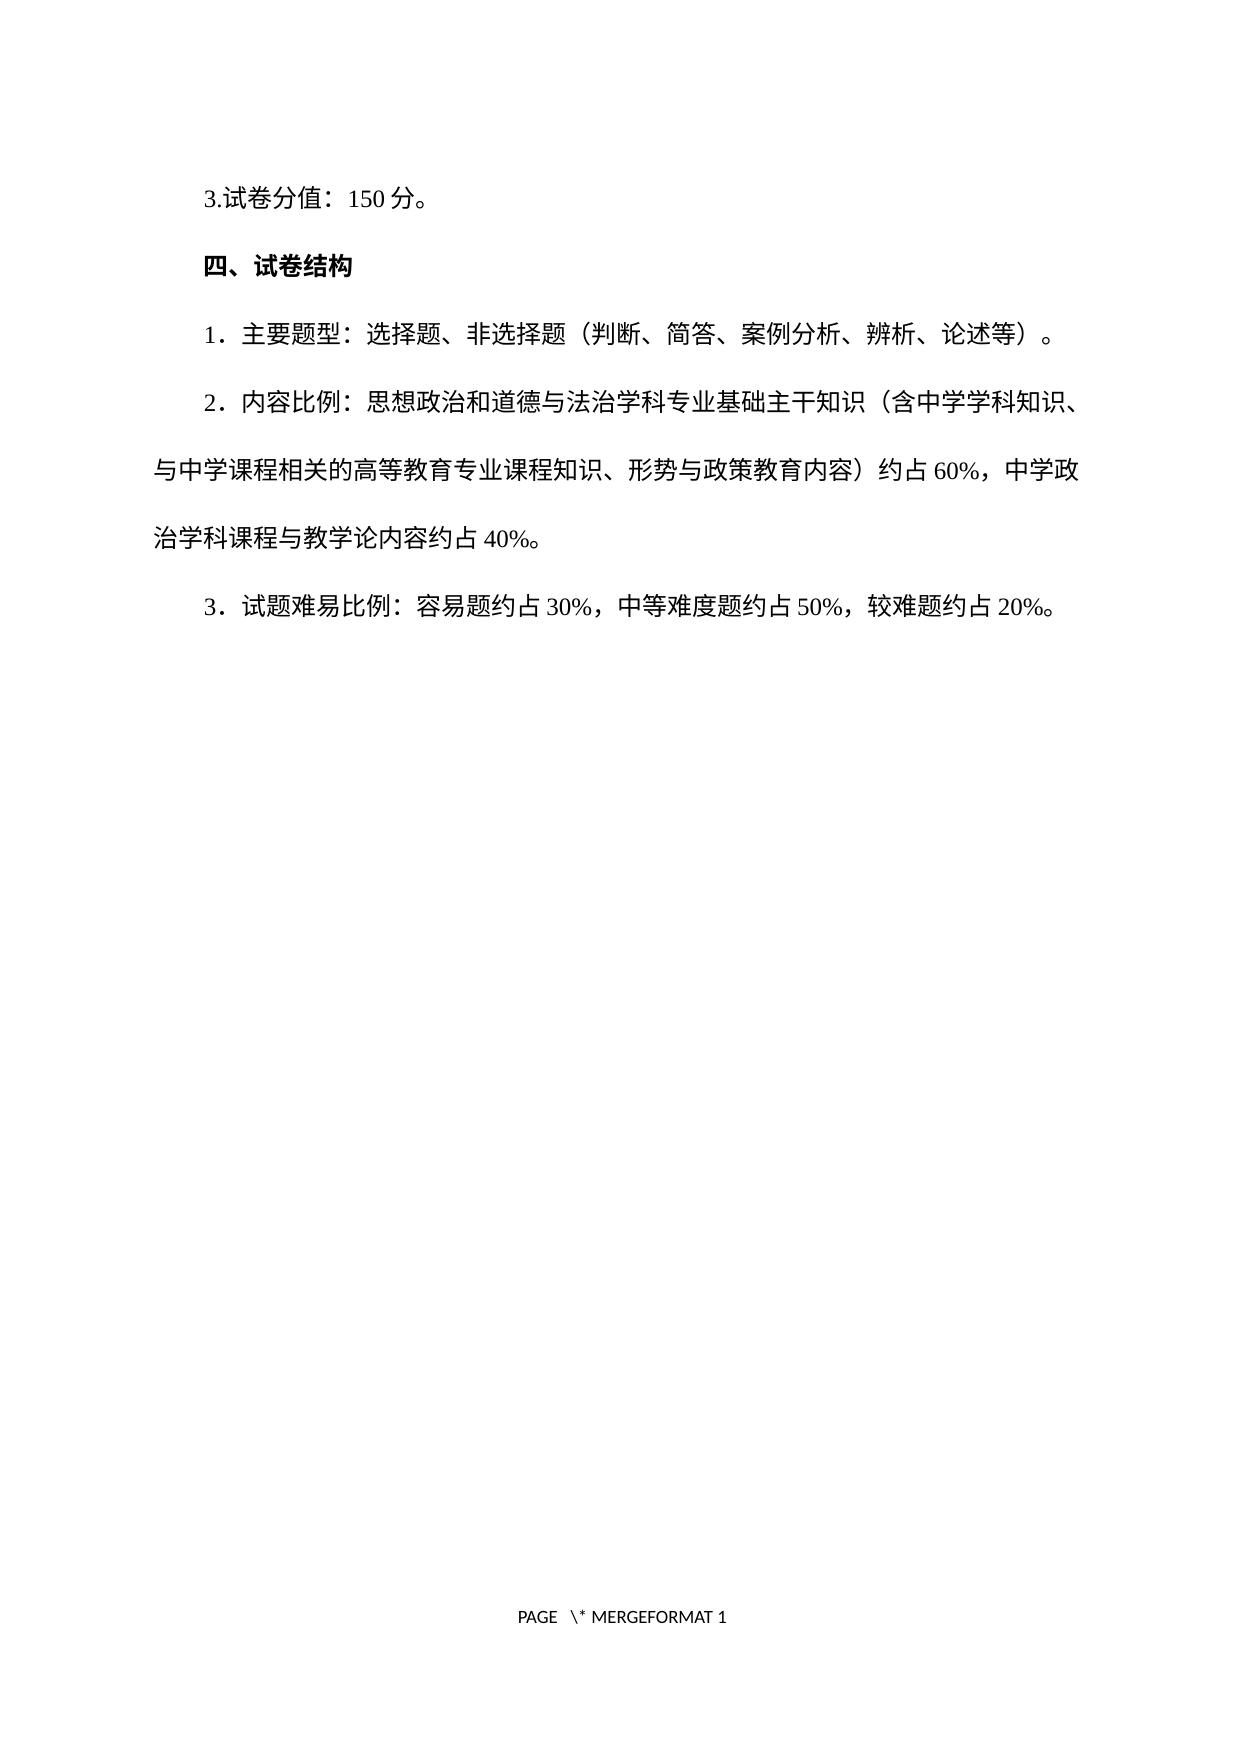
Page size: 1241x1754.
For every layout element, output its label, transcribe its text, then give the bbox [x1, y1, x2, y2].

text 3.试卷分值：150分。 [153, 163, 1087, 231]
text 1．主要题型：选择题、非选择题（判断、简答、案例分析、辨析、论述等）。 [153, 299, 1087, 367]
text 2．内容比例：思想政治和道德与法治学科专业基础主干知识（含中学学科知识、与中学课程相关的高等教育专业课程知识、形势与政策教育内容）约占60%，中学政治学科课程与教学论内容约占40%。 [153, 367, 1087, 571]
text 四、试卷结构 [153, 231, 1087, 299]
text 3．试题难易比例：容易题约占30%，中等难度题约占50%，较难题约占20%。 [153, 571, 1087, 638]
